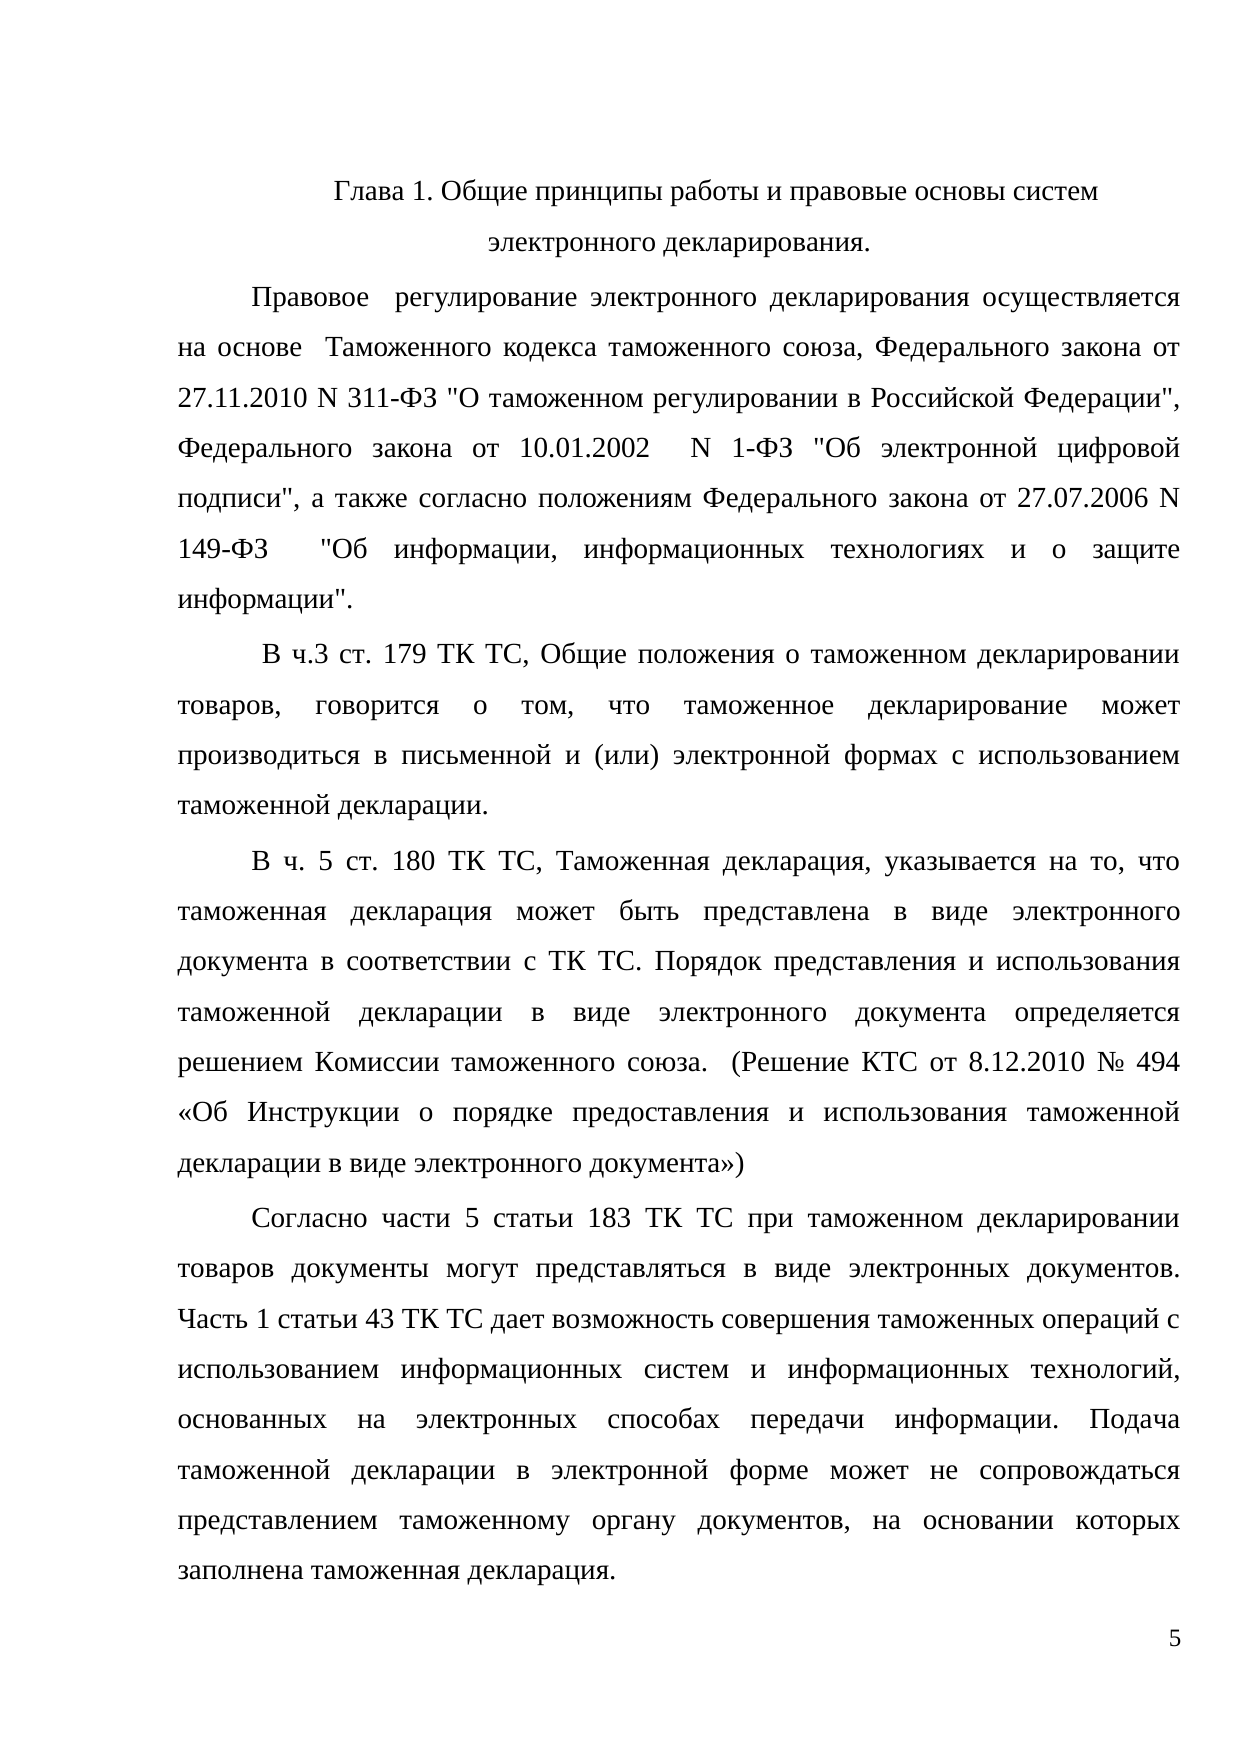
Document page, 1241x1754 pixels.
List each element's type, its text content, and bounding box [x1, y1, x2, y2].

text Глава 1. Общие принципы работы и правовые основы систем электронного декларирования. [177, 173, 1181, 257]
text В ч. 5 ст. 180 ТК ТС, Таможенная декларация, указывается на то, что таможенная декларация может быть представлена в виде электронного документа в соответствии с ТК ТС. Порядок представления и использования таможенной декларации в виде электронного документа определяется решением Комиссии таможенного союза. (Решение КТС от 8.12.2010 № 494 «Об Инструкции о порядке предоставления и использования таможенной декларации в виде электронного документа») [177, 843, 1181, 1178]
text В ч.3 ст. 179 ТК ТС, Общие положения о таможенном декларировании товаров, говорится о том, что таможенное декларирование может производиться в письменной и (или) электронной формах с использованием таможенной декларации. [177, 637, 1181, 821]
text Согласно части 5 статьи 183 ТК ТС при таможенном декларировании товаров документы могут представляться в виде электронных документов. Часть 1 статьи 43 ТК ТС дает возможность совершения таможенных операций с использованием информационных систем и информационных технологий, основанных на электронных способах передачи информации. Подача таможенной декларации в электронной форме может не сопровождаться представлением таможенному органу документов, на основании которых заполнена таможенная декларация. [177, 1200, 1181, 1586]
subtitle Правовое регулирование электронного декларирования осуществляется на основе Таможенного кодекса таможенного союза, Федерального закона от 27.11.2010 N 311-ФЗ "О таможенном регулировании в Российской Федерации", Федерального закона от 10.01.2002 N 1-ФЗ "Об электронной цифровой подписи", а также согласно положениям Федерального закона от 27.07.2006 N 149-ФЗ "Об информации, информационных технологиях и о защите информации". [177, 279, 1181, 615]
